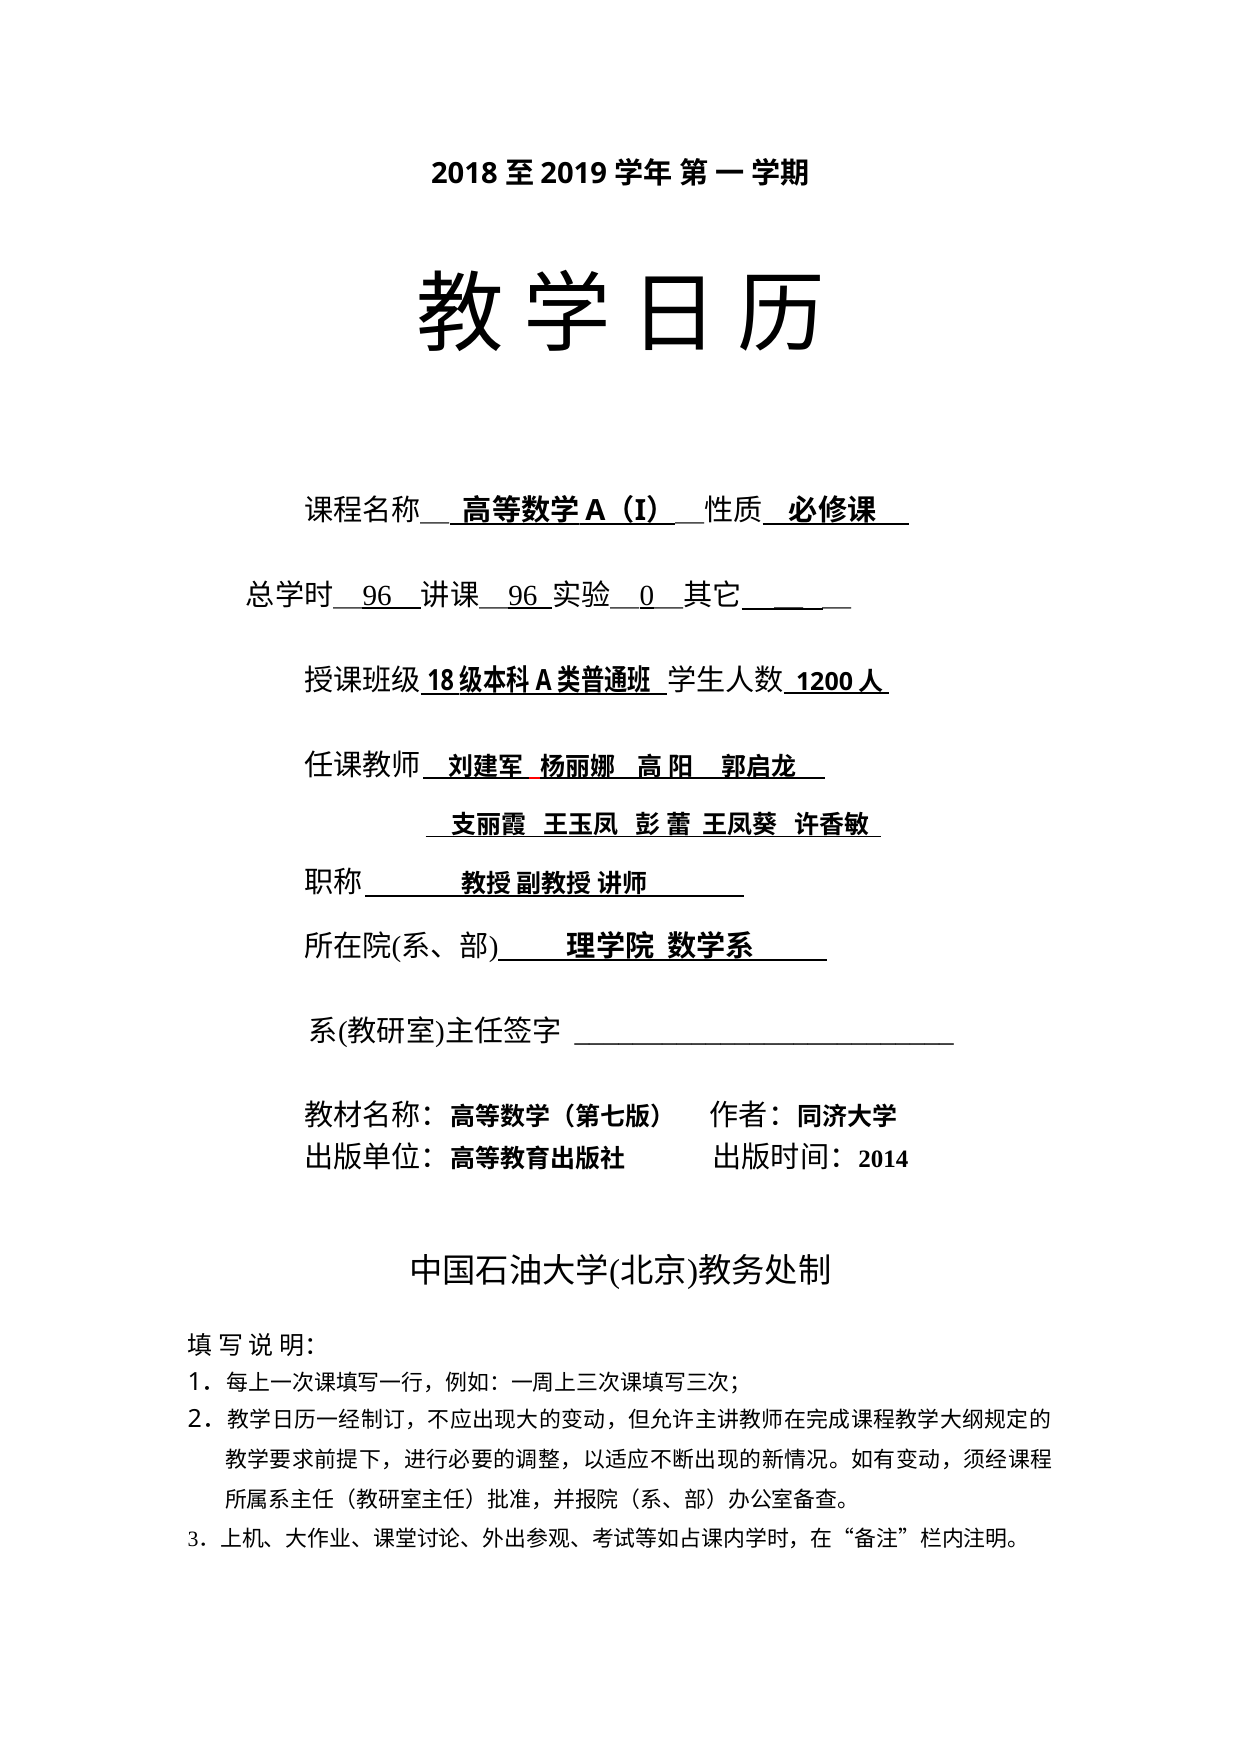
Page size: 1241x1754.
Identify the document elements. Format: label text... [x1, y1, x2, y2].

text 教材名称：高等数学（第七版） 作者：同济大学 [187, 1092, 1053, 1134]
text 3．上机、大作业、课堂讨论、外出参观、考试等如占课内学时，在“备注”栏内注明。 [187, 1521, 1053, 1553]
text 2．教学日历一经制订，不应出现大的变动，但允许主讲教师在完成课程教学大纲规定的教学要求前提下，进行必要的调整，以适应不断出现的新情况。如有变动，须经课程所属系主任（教研室主任）批准，并报院（系、部）办公室备查。 [187, 1398, 1053, 1513]
text 课程名称＿ 高等数学A（I）＿性质 必修课 [187, 487, 1053, 529]
text 支丽霞 王玉凤 彭 蕾 王凤葵 许香敏 [187, 804, 1053, 841]
text 中国石油大学(北京)教务处制 [187, 1243, 1053, 1292]
text 总学时＿96＿讲课＿96 实验＿0＿其它 ＿ ＿ [187, 572, 1053, 614]
text 授课班级 18级本科A 类普通班 学生人数 1200人 [187, 656, 1053, 699]
text 2018 至2019 学年 第 一 学期 [187, 150, 1053, 192]
text 职称 教授 副教授 讲师 [187, 859, 1053, 901]
text 出版单位：高等教育出版社 出版时间：2014 [187, 1134, 1053, 1176]
text 所在院(系、部) 理学院 数学系 [187, 922, 1053, 965]
text 教 学 日 历 [187, 243, 1053, 369]
text 系(教研室)主任签字 __________________________ [187, 1007, 1053, 1049]
text 1．每上一次课填写一行，例如：一周上三次课填写三次； [187, 1362, 1053, 1398]
text 填 写 说 明： [187, 1326, 1053, 1362]
text 任课教师 刘建军 杨丽娜 高 阳 郭启龙 [187, 741, 1053, 783]
